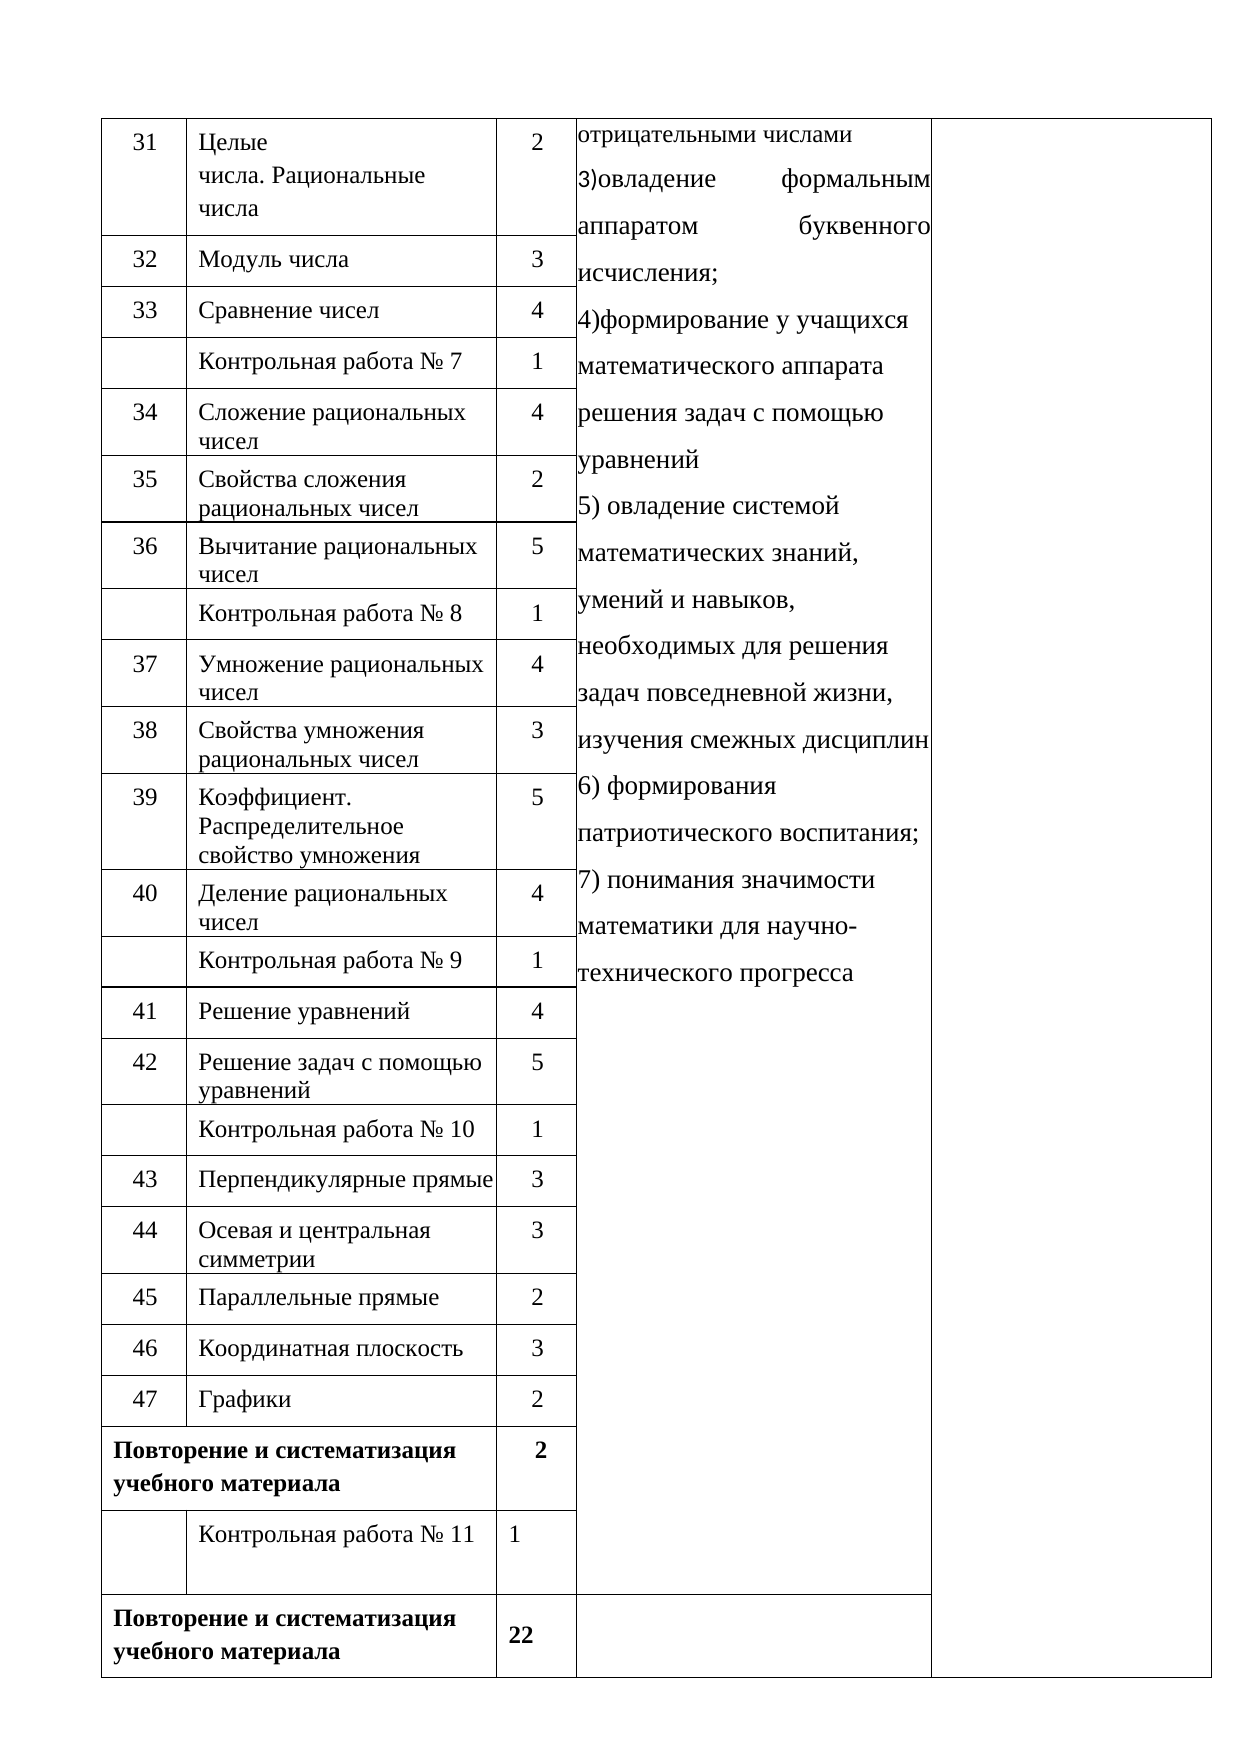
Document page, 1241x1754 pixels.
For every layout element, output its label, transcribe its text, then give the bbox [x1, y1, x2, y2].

table_cell 1 [497, 589, 576, 639]
table_cell Контрольная работа № 9 [187, 937, 496, 986]
table_cell [102, 589, 186, 639]
table_cell 2 [497, 119, 576, 235]
table_cell 1 [497, 1105, 576, 1155]
table_cell 3 [497, 707, 576, 773]
table_cell 34 [102, 389, 186, 454]
table_cell Координатная плоскость [187, 1325, 496, 1375]
table_cell Повторение и систематизация учебного материала [102, 1595, 496, 1677]
table_cell 4 [497, 870, 576, 936]
table_cell 41 [102, 988, 186, 1037]
table_cell Свойства умножения рациональных чисел [187, 707, 496, 773]
table_cell Графики [187, 1376, 496, 1426]
table_cell Перпендикулярные прямые [187, 1156, 496, 1206]
table_cell Умножение рациональных чисел [187, 640, 496, 706]
table_cell Параллельные прямые [187, 1274, 496, 1324]
table_cell Сравнение чисел [187, 287, 496, 337]
table_cell 47 [102, 1376, 186, 1426]
table_cell Коэффициент. Распределительное свойство умножения [187, 774, 496, 869]
table_cell 43 [102, 1156, 186, 1206]
table_cell 33 [102, 287, 186, 337]
table_cell Решение задач с помощью уравнений [187, 1039, 496, 1104]
table_cell Контрольная работа № 7 [187, 338, 496, 388]
table_cell 2 [497, 1427, 576, 1509]
table_cell 44 [102, 1207, 186, 1273]
table_cell Контрольная работа № 10 [187, 1105, 496, 1155]
table_cell 4 [497, 988, 576, 1037]
table_cell 42 [102, 1039, 186, 1104]
table_cell 3 [497, 1325, 576, 1375]
table_cell 3 [497, 1207, 576, 1273]
table_cell Повторение и систематизация учебного материала [102, 1427, 496, 1509]
table_cell 31 [102, 119, 186, 235]
table_cell Модуль числа [187, 236, 496, 286]
table_cell 3 [497, 1156, 576, 1206]
table_cell 2 [497, 456, 576, 521]
table_cell 35 [102, 456, 186, 521]
table_cell 5 [497, 1039, 576, 1104]
table_cell [102, 1105, 186, 1155]
table_cell 40 [102, 870, 186, 936]
table_cell 2 [497, 1274, 576, 1324]
table_cell 5 [497, 774, 576, 869]
table_cell 39 [102, 774, 186, 869]
table_cell Вычитание рациональных чисел [187, 523, 496, 588]
table_cell 2 [497, 1376, 576, 1426]
table_cell Целые числа. Рациональные числа [187, 119, 496, 235]
table_cell [102, 1511, 186, 1593]
table_cell Контрольная работа № 11 [187, 1511, 496, 1593]
table_cell Деление рациональных чисел [187, 870, 496, 936]
table_cell 4 [497, 287, 576, 337]
table_cell 1 [497, 937, 576, 986]
table_cell Решение уравнений [187, 988, 496, 1037]
table_cell 36 [102, 523, 186, 588]
table_cell 3 [497, 236, 576, 286]
table_cell 38 [102, 707, 186, 773]
table_cell 5 [497, 523, 576, 588]
table_cell Свойства сложения рациональных чисел [187, 456, 496, 521]
table_cell 4 [497, 640, 576, 706]
table_cell Контрольная работа № 8 [187, 589, 496, 639]
table_cell 32 [102, 236, 186, 286]
table_cell 4 [497, 389, 576, 454]
table_cell 1 [497, 1511, 576, 1593]
table_cell 1 [497, 338, 576, 388]
table_cell [577, 1595, 931, 1677]
table_cell [102, 937, 186, 986]
table_cell 46 [102, 1325, 186, 1375]
table_cell 45 [102, 1274, 186, 1324]
table_cell 37 [102, 640, 186, 706]
table_cell Сложение рациональных чисел [187, 389, 496, 454]
table_cell Осевая и центральная симметрии [187, 1207, 496, 1273]
table_cell 22 [497, 1595, 576, 1677]
table_cell [102, 338, 186, 388]
